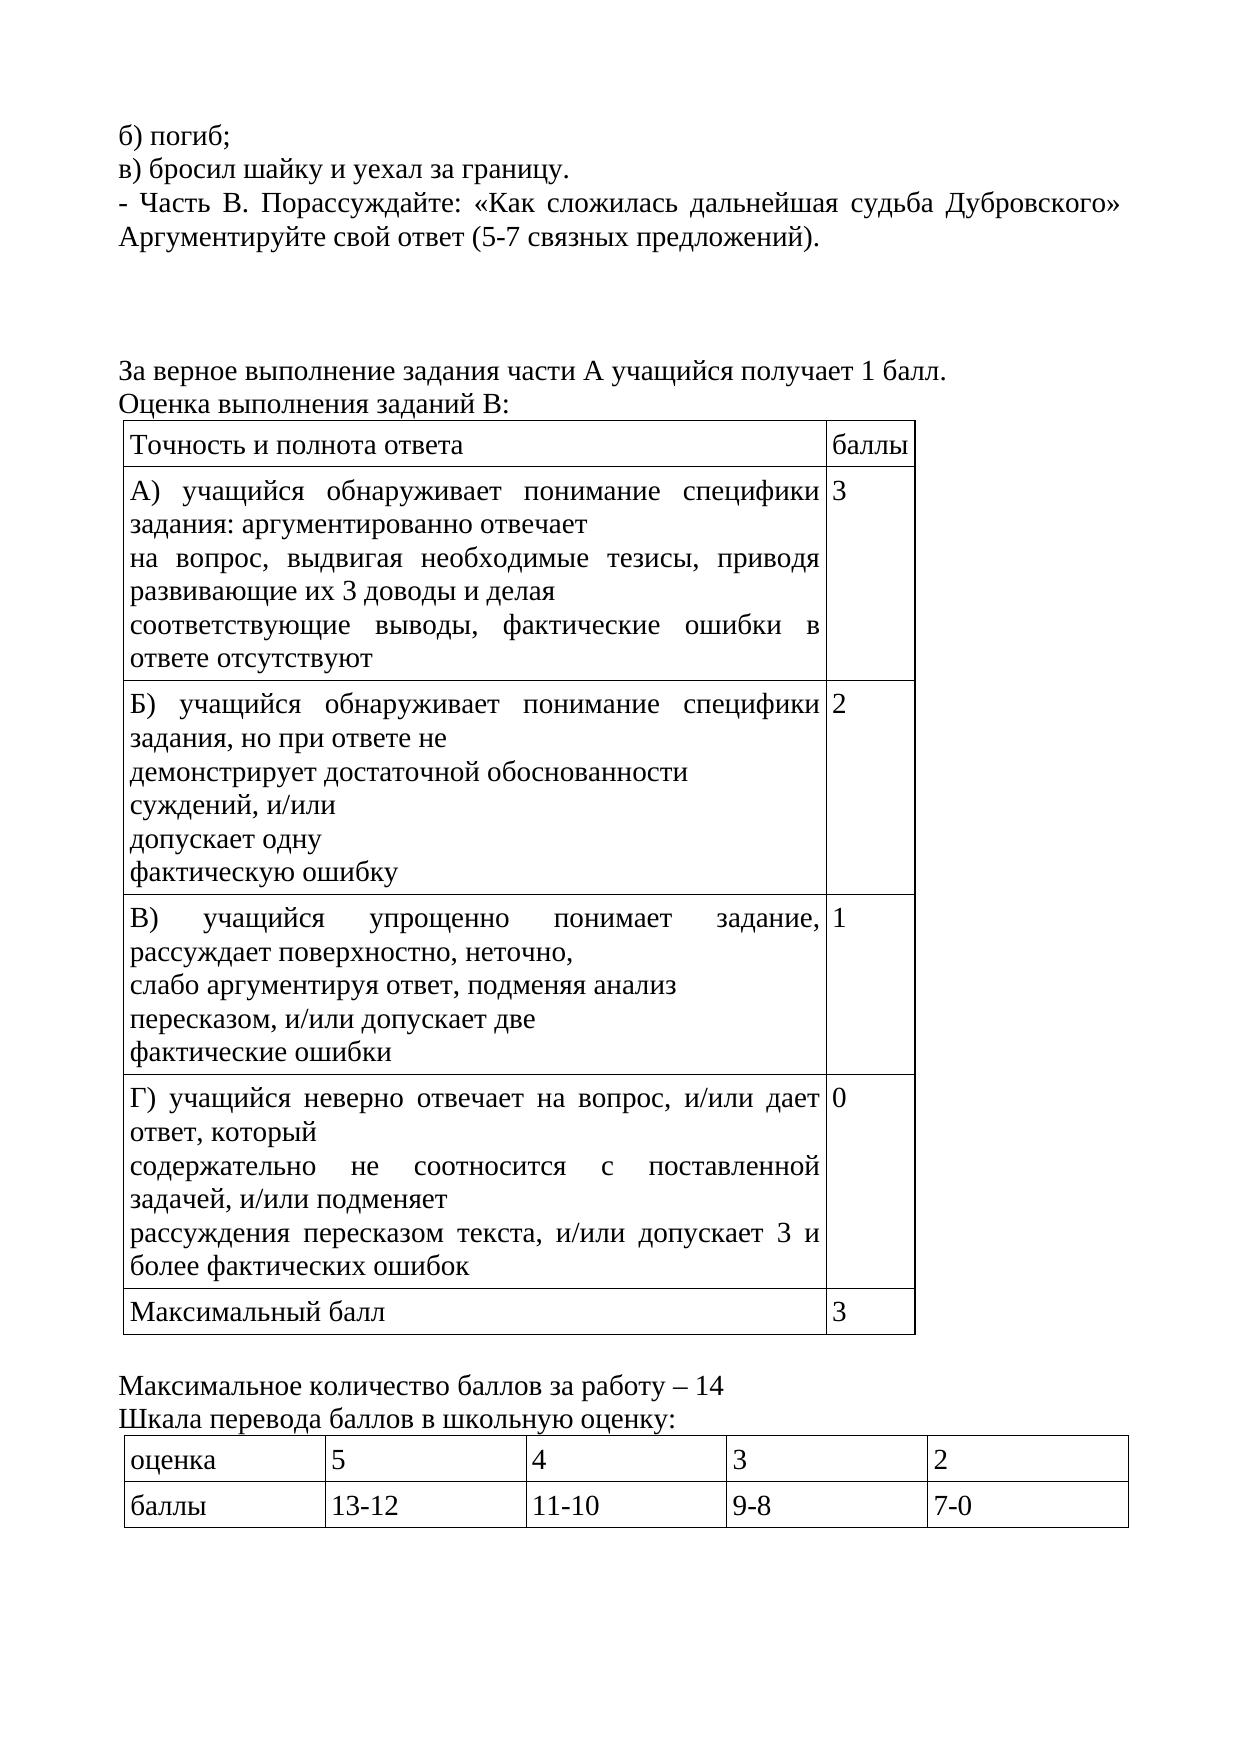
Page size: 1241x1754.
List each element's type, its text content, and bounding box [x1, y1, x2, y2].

table_header 5 [326, 1436, 526, 1481]
table_cell А) учащийся обнаруживает понимание специфики задания: аргументированно отвечает на вопрос, выдвигая необходимые тезисы, приводя развивающие их 3 доводы и делая соответствующие выводы, фактические ошибки в ответе отсутствуют [124, 467, 826, 680]
table_cell Максимальный балл [124, 1289, 826, 1333]
table_header Точность и полнота ответа [124, 421, 826, 466]
text Шкала перевода баллов в школьную оценку: [118, 1402, 1122, 1435]
table_header баллы [827, 421, 914, 466]
table_cell 11-10 [527, 1482, 726, 1527]
table_cell 3 [827, 467, 914, 680]
table_header 2 [928, 1436, 1128, 1481]
table_cell 0 [827, 1075, 914, 1287]
table_cell Б) учащийся обнаруживает понимание специфики задания, но при ответе не демонстрирует достаточной обоснованности суждений, и/или допускает одну фактическую ошибку [124, 681, 826, 893]
table_cell Г) учащийся неверно отвечает на вопрос, и/или дает ответ, который содержательно не соотносится с поставленной задачей, и/или подменяет рассуждения пересказом текста, и/или допускает 3 и более фактических ошибок [124, 1075, 826, 1287]
table_header оценка [125, 1436, 325, 1481]
table_header 3 [727, 1436, 927, 1481]
table_cell 2 [827, 681, 914, 893]
table_cell 7-0 [928, 1482, 1128, 1527]
table_cell 1 [827, 895, 914, 1074]
table_header 4 [527, 1436, 726, 1481]
text в) бросил шайку и уехал за границу. [118, 152, 1122, 185]
text Максимальное количество баллов за работу – 14 [118, 1368, 1122, 1402]
text За верное выполнение задания части А учащийся получает 1 балл. [118, 353, 1122, 386]
table_cell 13-12 [326, 1482, 526, 1527]
table_cell В) учащийся упрощенно понимает задание, рассуждает поверхностно, неточно, слабо аргументируя ответ, подменяя анализ пересказом, и/или допускает две фактические ошибки [124, 895, 826, 1074]
text - Часть В. Порассуждайте: «Как сложилась дальнейшая судьба Дубровского» Аргументируйте свой ответ (5-7 связных предложений). [118, 185, 1122, 252]
table_cell 3 [827, 1289, 914, 1333]
table_cell 9-8 [727, 1482, 927, 1527]
table_cell баллы [125, 1482, 325, 1527]
text Оценка выполнения заданий В: [118, 386, 1122, 420]
text б) погиб; [118, 118, 1122, 152]
